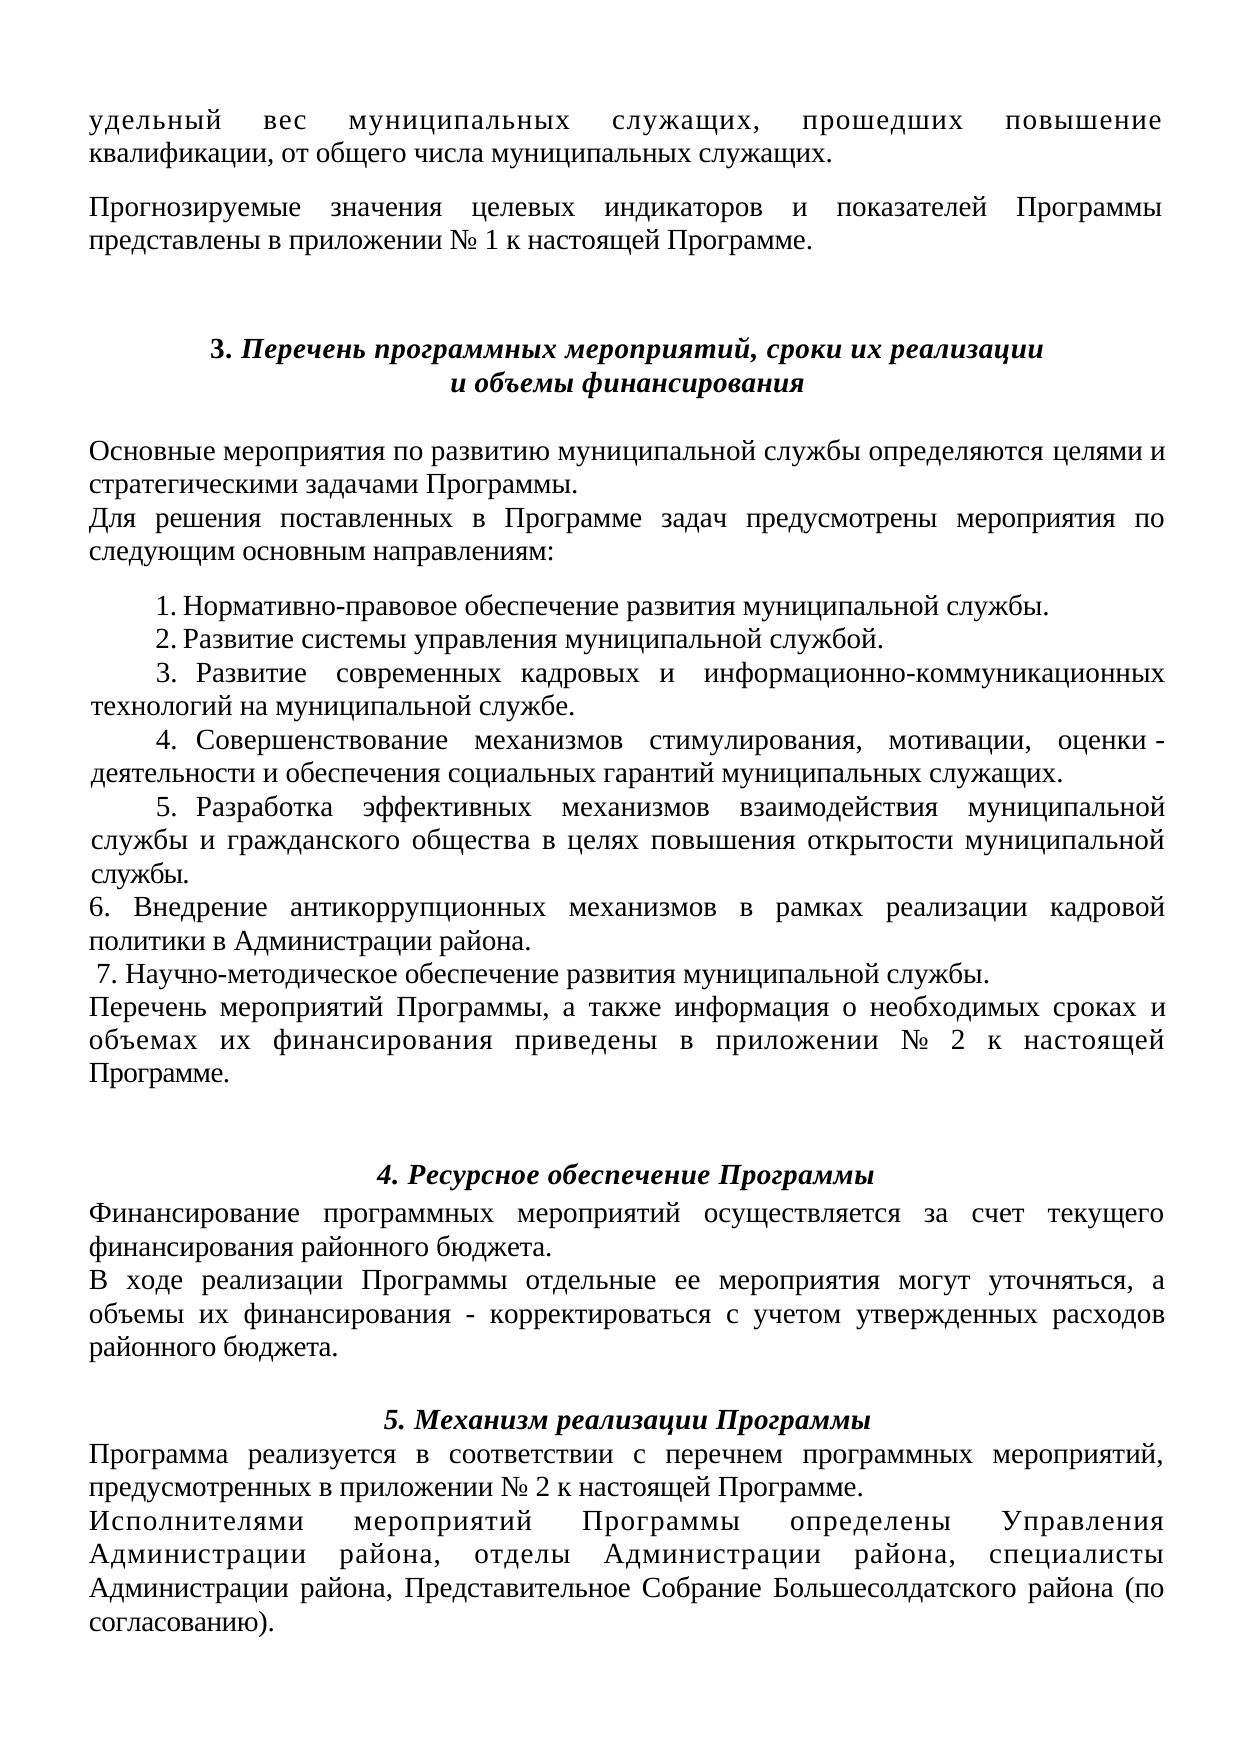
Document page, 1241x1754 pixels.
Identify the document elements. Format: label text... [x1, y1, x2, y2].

text 4. Ресурсное обеспечение Программы [89, 1157, 1163, 1190]
text Основные мероприятия по развитию муниципальной службы определяются целями и стратегическими задачами Программы. [89, 433, 1166, 500]
text 3. Перечень программных мероприятий, сроки их реализации [89, 331, 1167, 364]
text Прогнозируемые значения целевых индикаторов и показателей Программы представлены в приложении № 1 к настоящей Программе. [89, 190, 1163, 256]
list Разработка эффективных механизмов взаимодействия муниципальной службы и гражданского общества в целях повышения открытости муниципальной службы. [91, 789, 1167, 889]
list Развитие системы управления муниципальной службой. [155, 621, 1167, 655]
text 5. Механизм реализации Программы [89, 1402, 1167, 1436]
text удельный вес муниципальных служащих, прошедших повышение квалификации, от общего числа муниципальных служащих. [89, 103, 1163, 169]
text В ходе реализации Программы отдельные ее мероприятия могут уточняться, а объемы их финансирования - корректироваться с учетом утвержденных расходов районного бюджета. [89, 1262, 1166, 1363]
list Совершенствование механизмов стимулирования, мотивации, оценки - деятельности и обеспечения социальных гарантий муниципальных служащих. [91, 722, 1167, 789]
list Развитие современных кадровых и информационно-коммуникационных технологий на муниципальной службе. [91, 655, 1167, 722]
text и объемы финансирования [89, 365, 1167, 399]
text Программа реализуется в соответствии с перечнем программных мероприятий, предусмотренных в приложении № 2 к настоящей Программе. [89, 1436, 1164, 1503]
text Перечень мероприятий Программы, а также информация о необходимых сроках и объемах их финансирования приведены в приложении № 2 к настоящей Программе. [89, 990, 1166, 1089]
text Для решения поставленных в Программе задач предусмотрены мероприятия по следующим основным направлениям: [89, 500, 1165, 567]
text Исполнителями мероприятий Программы определены Управления Администрации района, отделы Администрации района, специалисты Администрации района, Представительное Собрание Большесолдатского района (по согласованию). [89, 1503, 1165, 1637]
text 7. Научно-методическое обеспечение развития муниципальной службы. [89, 957, 1167, 990]
text Финансирование программных мероприятий осуществляется за счет текущего финансирования районного бюджета. [89, 1195, 1165, 1262]
text 6. Внедрение антикоррупционных механизмов в рамках реализации кадровой политики в Администрации района. [89, 889, 1166, 957]
list Нормативно-правовое обеспечение развития муниципальной службы. [155, 588, 1167, 621]
